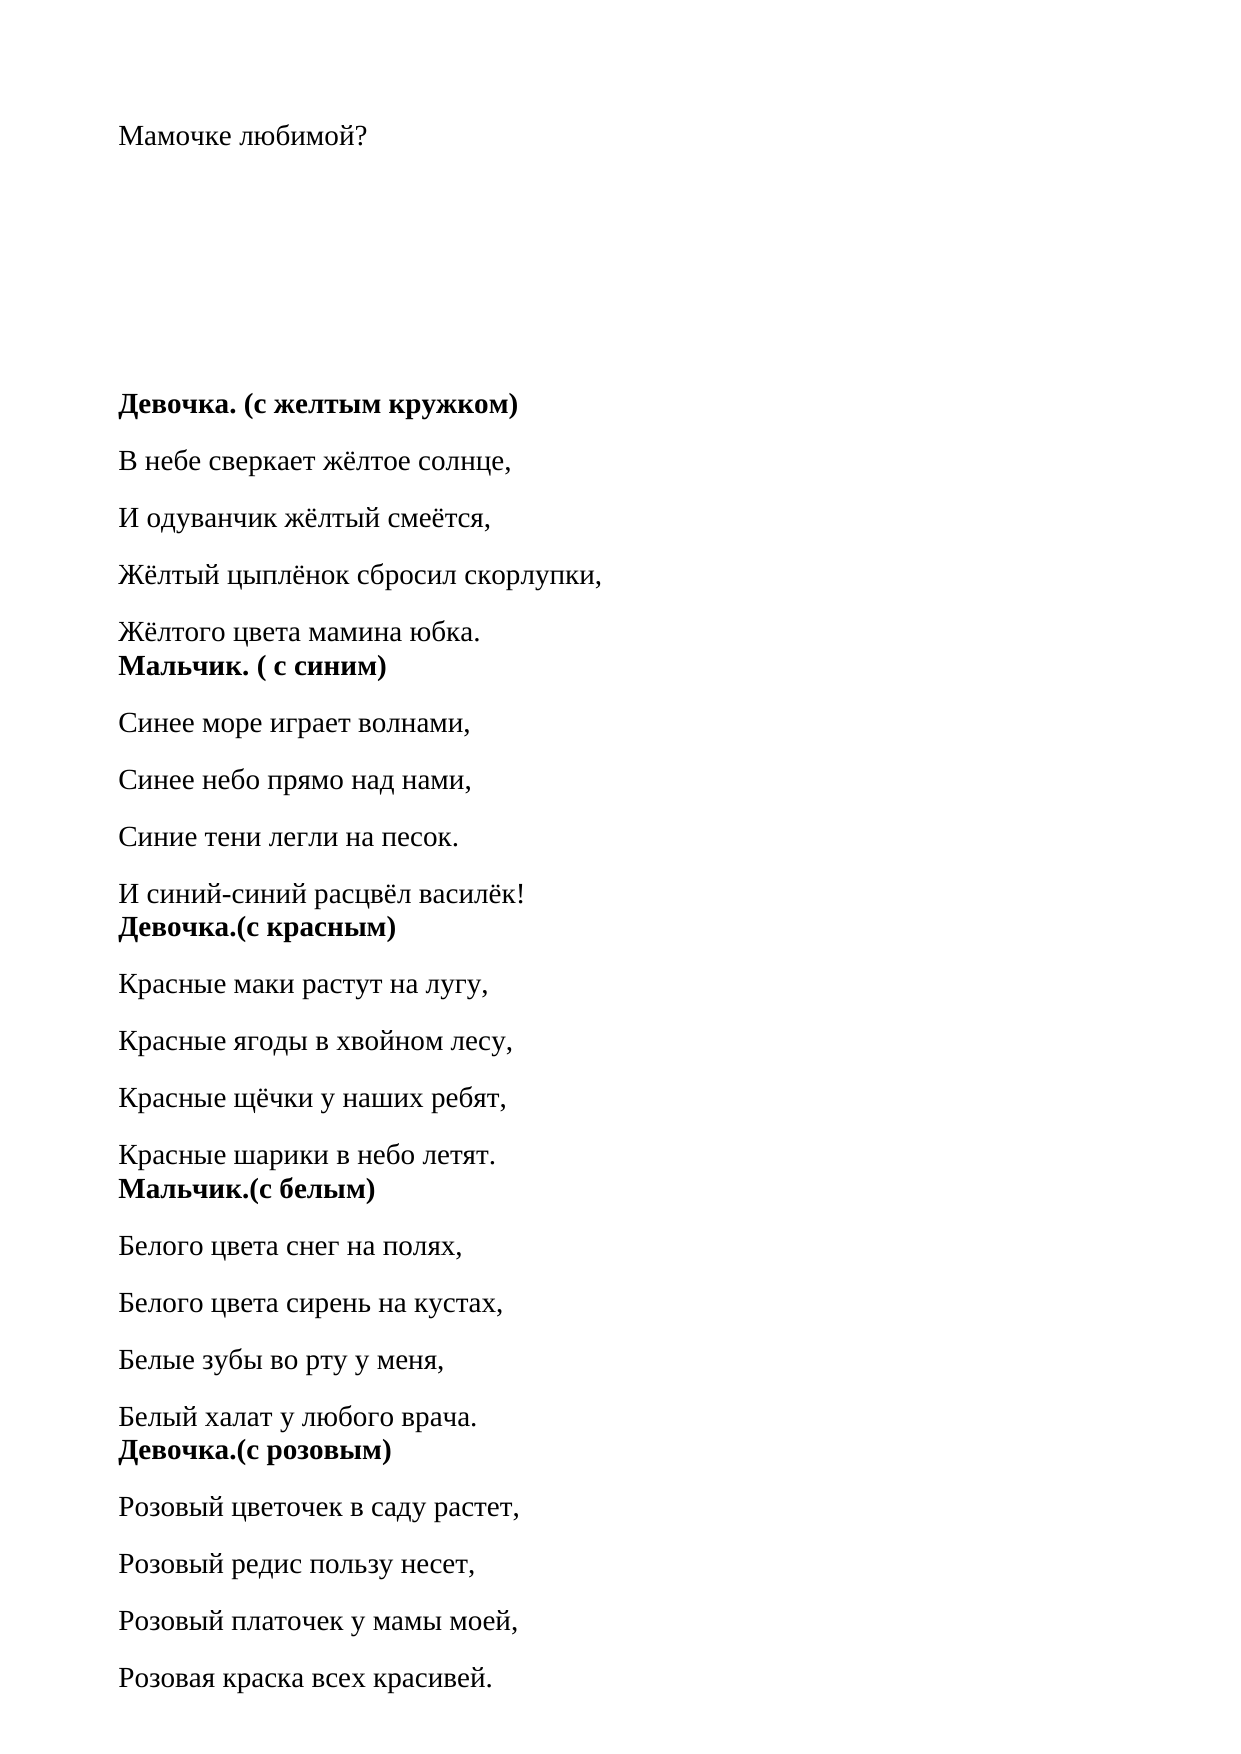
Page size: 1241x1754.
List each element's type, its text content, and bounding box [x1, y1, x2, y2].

text Красные щёчки у наших ребят, [118, 1080, 1152, 1114]
text И одуванчик жёлтый смеётся, [118, 500, 1152, 534]
text Мамочке любимой? [118, 118, 1152, 152]
text Белый халат у любого врача. [118, 1399, 1152, 1432]
text Белого цвета сирень на кустах, [118, 1285, 1152, 1318]
text Красные ягоды в хвойном лесу, [118, 1023, 1152, 1057]
text Розовый платочек у мамы моей, [118, 1603, 1152, 1637]
text Девочка.(с розовым) [118, 1432, 1152, 1466]
text Девочка.(с красным) [118, 909, 1152, 943]
text Розовый цветочек в саду растет, [118, 1489, 1152, 1523]
text Синее небо прямо над нами, [118, 762, 1152, 795]
text Мальчик. ( с синим) [118, 648, 1152, 681]
text И синий-синий расцвёл василёк! [118, 876, 1152, 909]
text Жёлтый цыплёнок сбросил скорлупки, [118, 557, 1152, 591]
text Синие тени легли на песок. [118, 819, 1152, 852]
text Красные шарики в небо летят. [118, 1137, 1152, 1171]
text В небе сверкает жёлтое солнце, [118, 443, 1152, 477]
text Белые зубы во рту у меня, [118, 1342, 1152, 1375]
text Розовый редис пользу несет, [118, 1546, 1152, 1580]
text Мальчик.(с белым) [118, 1171, 1152, 1204]
text Синее море играет волнами, [118, 705, 1152, 738]
text Белого цвета снег на полях, [118, 1228, 1152, 1261]
text Жёлтого цвета мамина юбка. [118, 614, 1152, 648]
text Красные маки растут на лугу, [118, 966, 1152, 1000]
text Девочка. (с желтым кружком) [118, 386, 1152, 420]
text Розовая краска всех красивей. [118, 1660, 1152, 1694]
